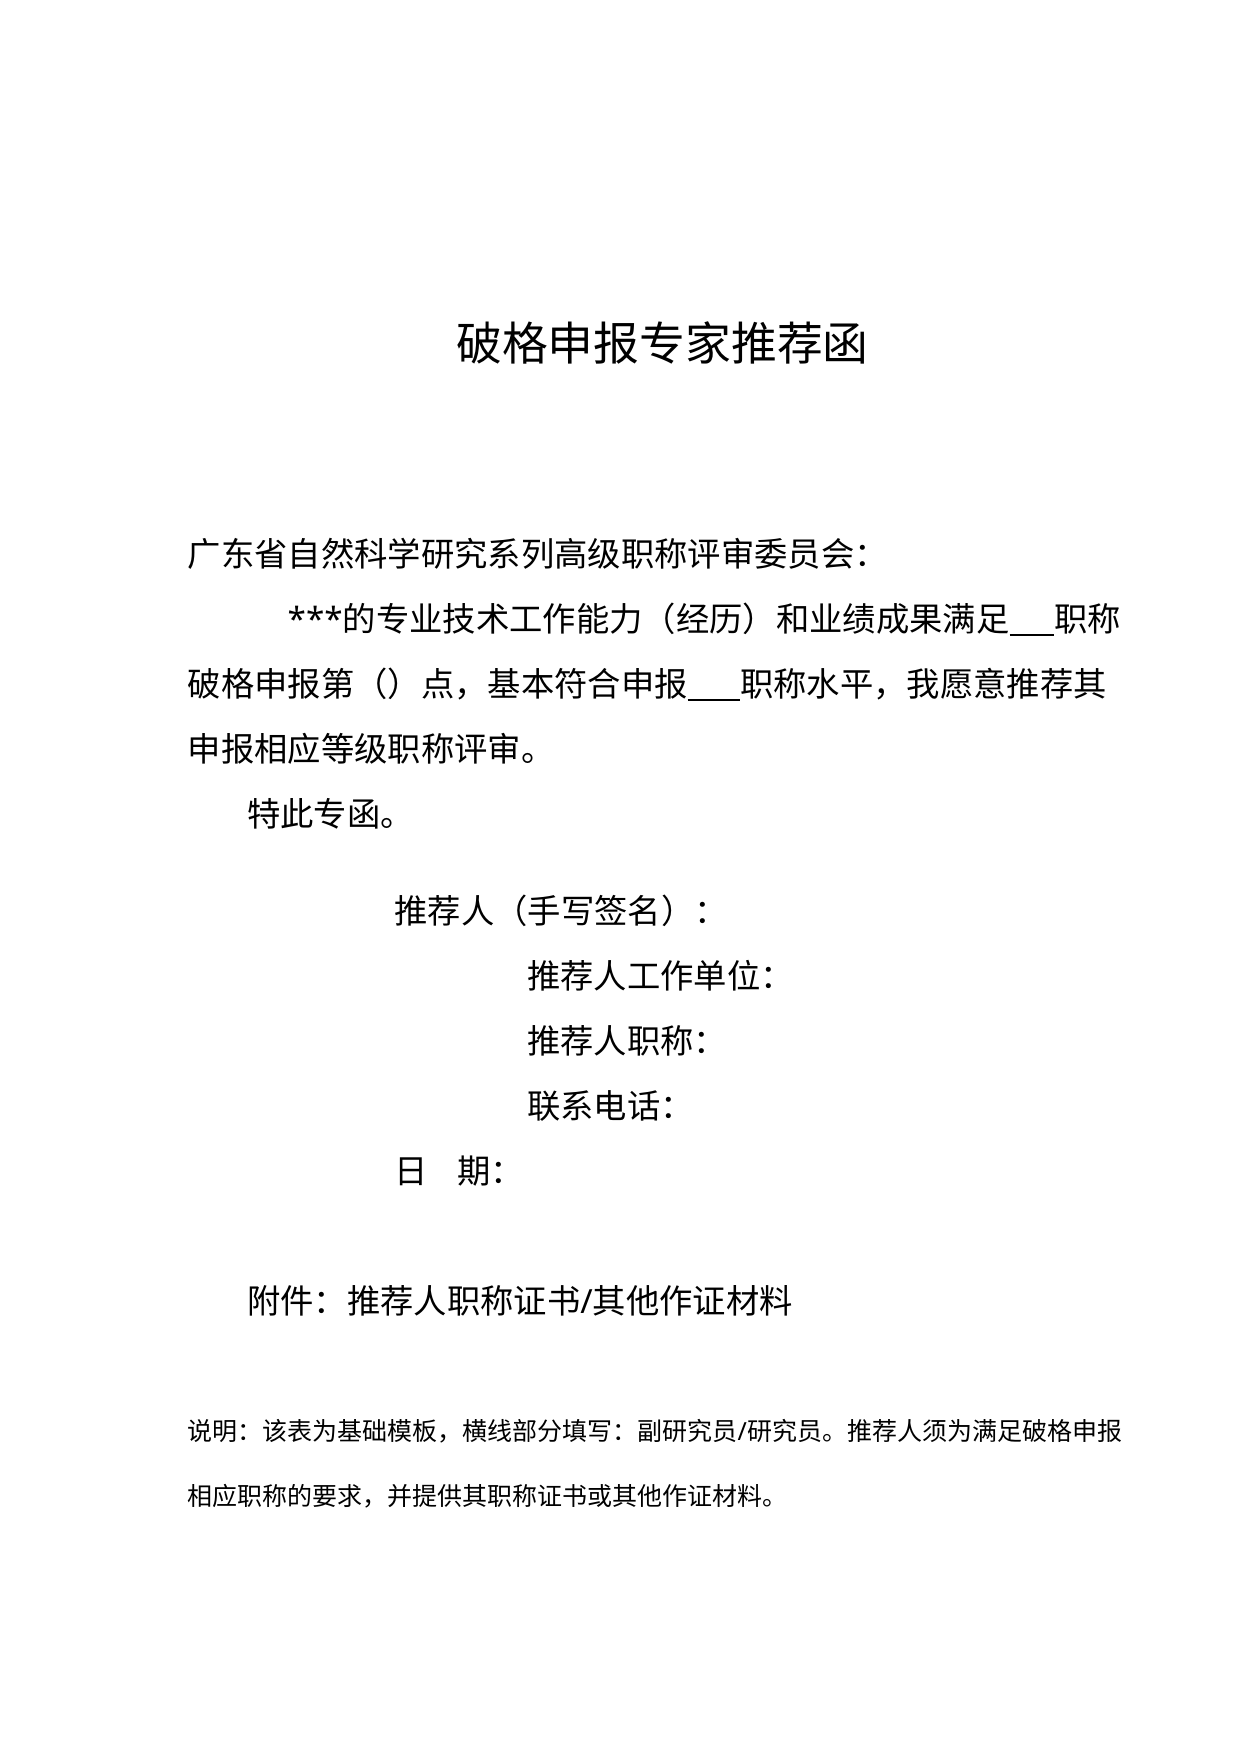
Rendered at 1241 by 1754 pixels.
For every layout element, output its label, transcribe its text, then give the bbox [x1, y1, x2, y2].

text ***的专业技术工作能力（经历）和业绩成果满足 职称破格申报第（）点，基本符合申报 职称水平，我愿意推荐其申报相应等级职称评审。 [187, 584, 1137, 779]
text 附件：推荐人职称证书/其他作证材料 [187, 1267, 1137, 1332]
text 特此专函。 [187, 779, 1137, 844]
text 广东省自然科学研究系列高级职称评审委员会： [187, 519, 1137, 584]
text 推荐人（手写签名）： [187, 877, 1137, 942]
text 日 期： [187, 1137, 1137, 1202]
text 推荐人职称： [187, 1007, 1137, 1072]
text 说明：该表为基础模板，横线部分填写：副研究员/研究员。推荐人须为满足破格申报相应职称的要求，并提供其职称证书或其他作证材料。 [187, 1397, 1137, 1527]
text 联系电话： [187, 1072, 1137, 1137]
text 推荐人工作单位： [187, 942, 1137, 1007]
text 破格申报专家推荐函 [187, 292, 1137, 389]
